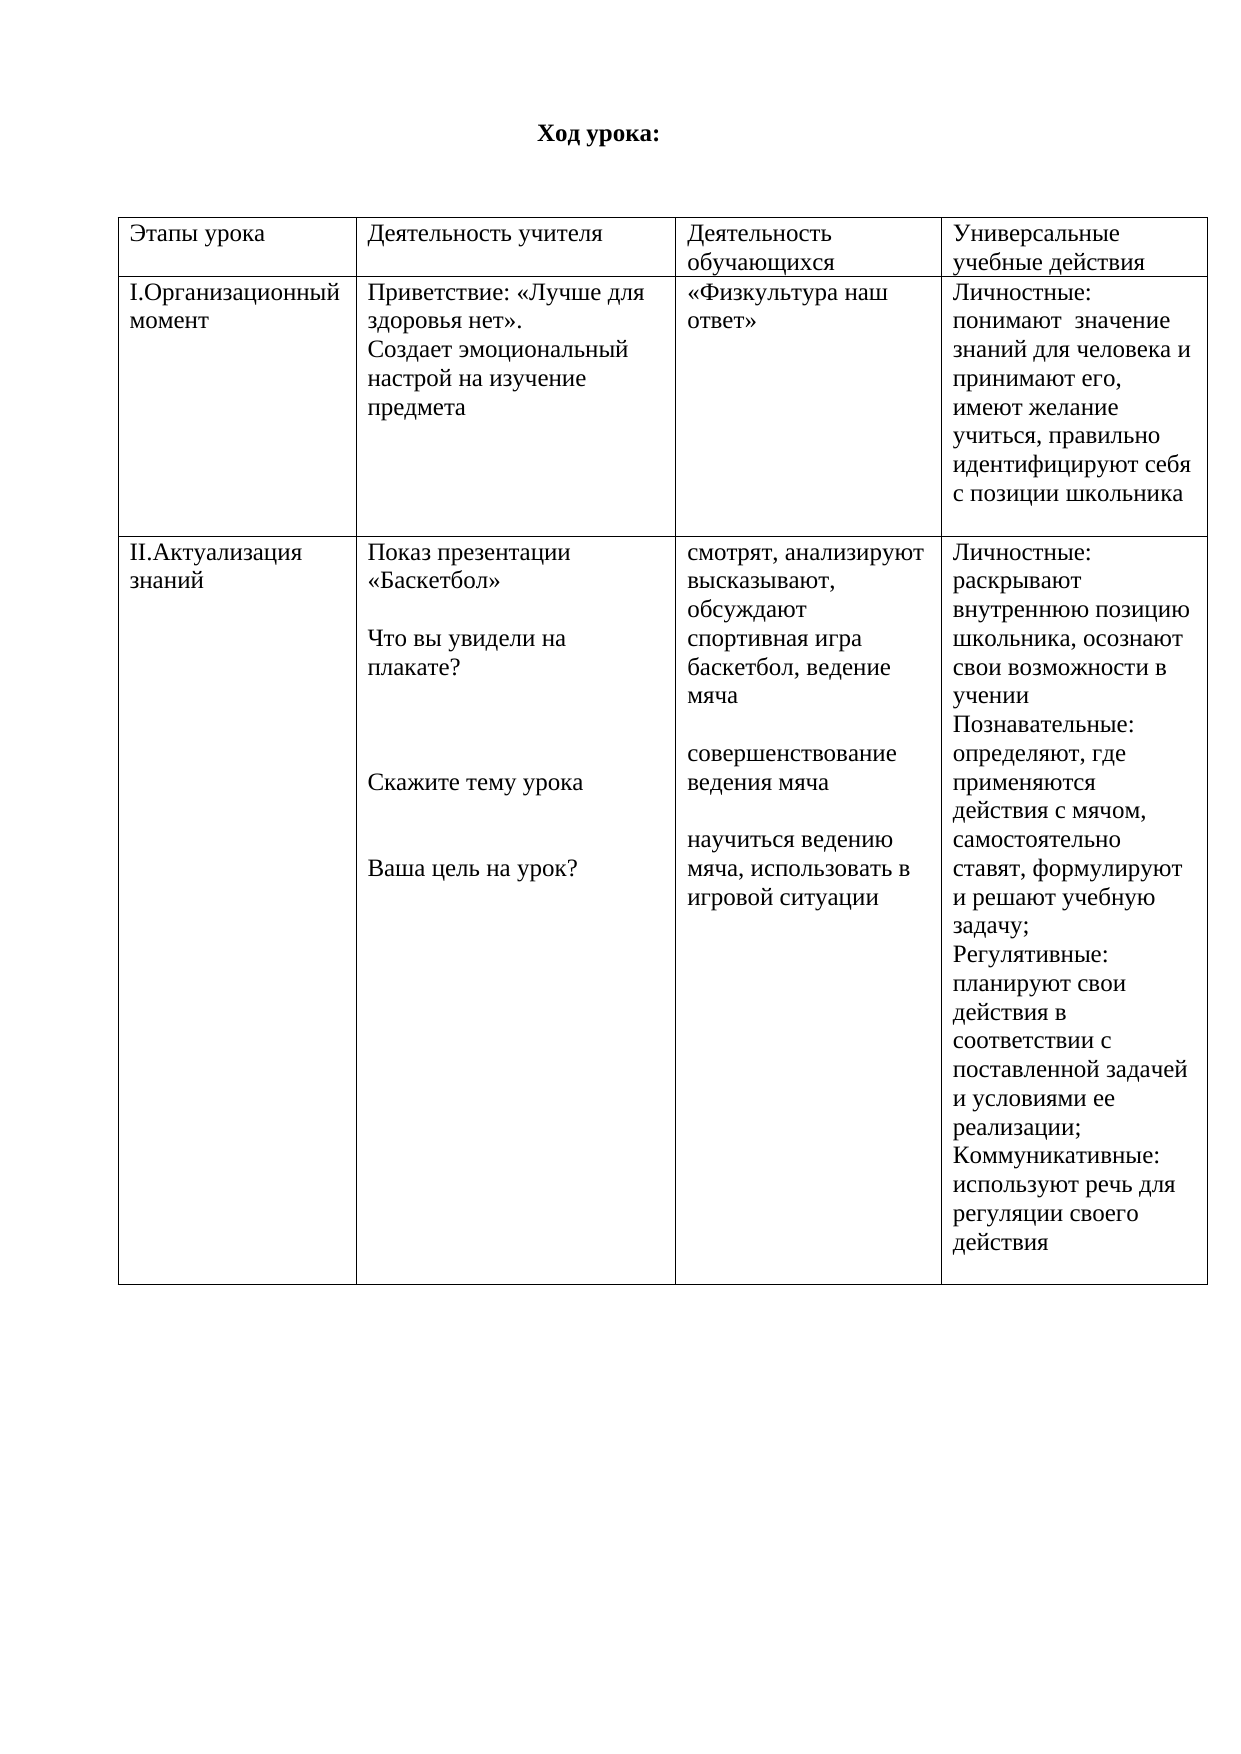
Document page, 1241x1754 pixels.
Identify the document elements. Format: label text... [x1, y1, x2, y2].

table_cell Показ презентации «Баскетбол» Что вы увидели на плакате? Скажите тему урока Ваша цель на урок? [357, 537, 675, 1284]
table_cell Личностные: раскрывают внутреннюю позицию школьника, осознают свои возможности в учении Познавательные: определяют, где применяются действия с мячом, самостоятельно ставят, формулируют и решают учебную задачу; Регулятивные: планируют свои действия в соответствии с поставленной задачей и условиями ее реализации; Коммуникативные: используют речь для регуляции своего действия [942, 537, 1207, 1284]
table_cell I.Организационный момент [119, 277, 356, 536]
table_header Деятельность учителя [357, 218, 675, 276]
table_cell Приветствие: «Лучше для здоровья нет». Создает эмоциональный настрой на изучение предмета [357, 277, 675, 536]
table_cell «Физкультура наш ответ» [676, 277, 941, 536]
table_header Этапы урока [119, 218, 356, 276]
table_header Деятельность обучающихся [676, 218, 941, 276]
text Ход урока: [118, 118, 1181, 147]
table_header Универсальные учебные действия [942, 218, 1207, 276]
table_cell Личностные: понимают значение знаний для человека и принимают его, имеют желание учиться, правильно идентифицируют себя с позиции школьника [942, 277, 1207, 536]
table_cell II.Актуализация знаний [119, 537, 356, 1284]
table_cell смотрят, анализируют высказывают, обсуждают спортивная игра баскетбол, ведение мяча совершенствование ведения мяча научиться ведению мяча, использовать в игровой ситуации [676, 537, 941, 1284]
